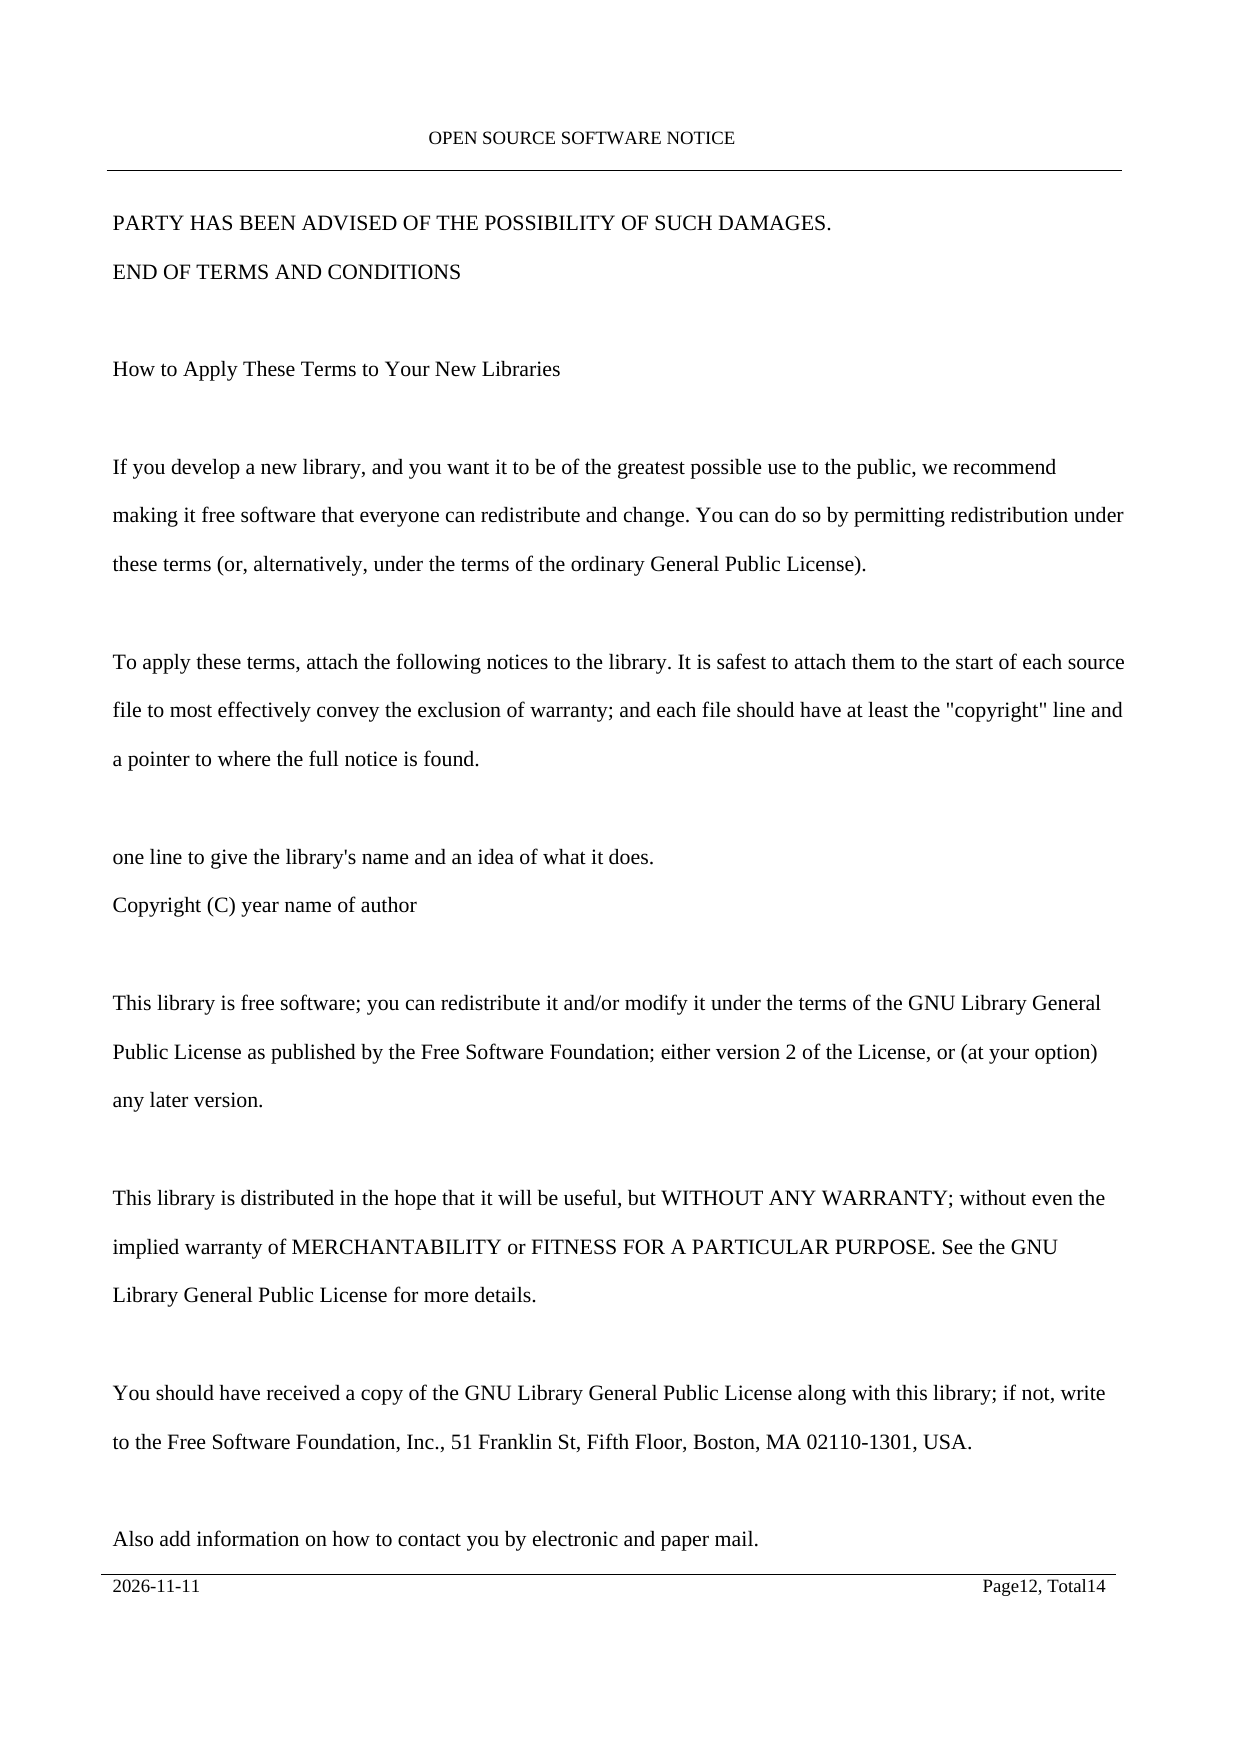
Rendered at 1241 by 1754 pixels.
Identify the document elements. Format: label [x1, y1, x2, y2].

text [112, 206, 1128, 1555]
